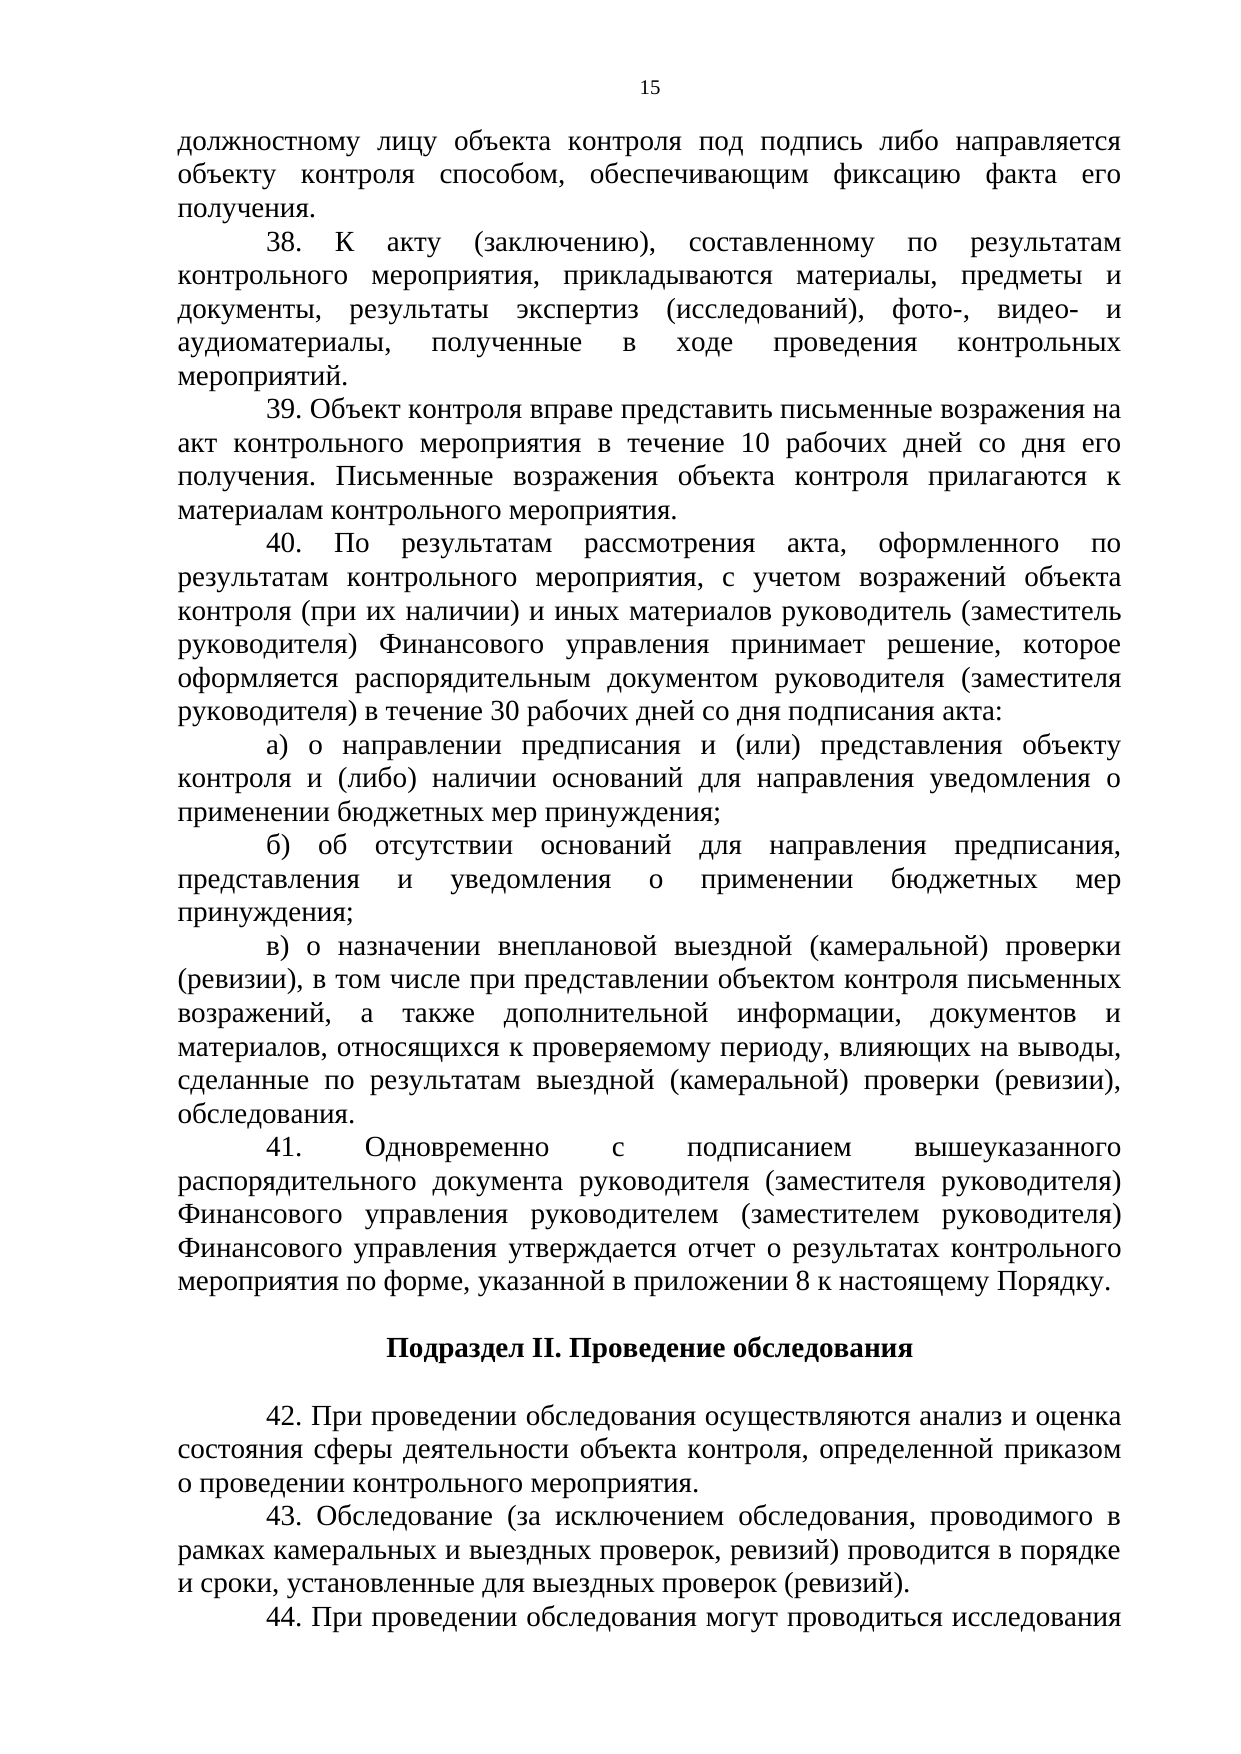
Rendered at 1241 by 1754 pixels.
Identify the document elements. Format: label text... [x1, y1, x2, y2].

text в) о назначении внеплановой выездной (камеральной) проверки (ревизии), в том числе при представлении объектом контроля письменных возражений, а также дополнительной информации, документов и материалов, относящихся к проверяемому периоду, влияющих на выводы, сделанные по результатам выездной (камеральной) проверки (ревизии), обследования. [177, 928, 1122, 1129]
text 41. Одновременно с подписанием вышеуказанного распорядительного документа руководителя (заместителя руководителя) Финансового управления руководителем (заместителем руководителя) Финансового управления утверждается отчет о результатах контрольного мероприятия по форме, указанной в приложении 8 к настоящему Порядку. [177, 1129, 1122, 1297]
text а) о направлении предписания и (или) представления объекту контроля и (либо) наличии оснований для направления уведомления о применении бюджетных мер принуждения; [177, 727, 1122, 827]
text 43. Обследование (за исключением обследования, проводимого в рамках камеральных и выездных проверок, ревизий) проводится в порядке и сроки, установленные для выездных проверок (ревизий). [177, 1498, 1122, 1599]
text 39. Объект контроля вправе представить письменные возражения на акт контрольного мероприятия в течение 10 рабочих дней со дня его получения. Письменные возражения объекта контроля прилагаются к материалам контрольного мероприятия. [177, 391, 1122, 526]
title Подраздел II. Проведение обследования [177, 1331, 1122, 1364]
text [177, 1599, 1122, 1632]
text 42. При проведении обследования осуществляются анализ и оценка состояния сферы деятельности объекта контроля, определенной приказом о проведении контрольного мероприятия. [177, 1398, 1122, 1498]
text 40. По результатам рассмотрения акта, оформленного по результатам контрольного мероприятия, с учетом возражений объекта контроля (при их наличии) и иных материалов руководитель (заместитель руководителя) Финансового управления принимает решение, которое оформляется распорядительным документом руководителя (заместителя руководителя) в течение 30 рабочих дней со дня подписания акта: [177, 526, 1122, 727]
text б) об отсутствии оснований для направления предписания, представления и уведомления о применении бюджетных мер принуждения; [177, 827, 1122, 928]
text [177, 123, 1122, 224]
text 38. К акту (заключению), составленному по результатам контрольного мероприятия, прикладываются материалы, предметы и документы, результаты экспертиз (исследований), фото-, видео- и аудиоматериалы, полученные в ходе проведения контрольных мероприятий. [177, 224, 1122, 391]
